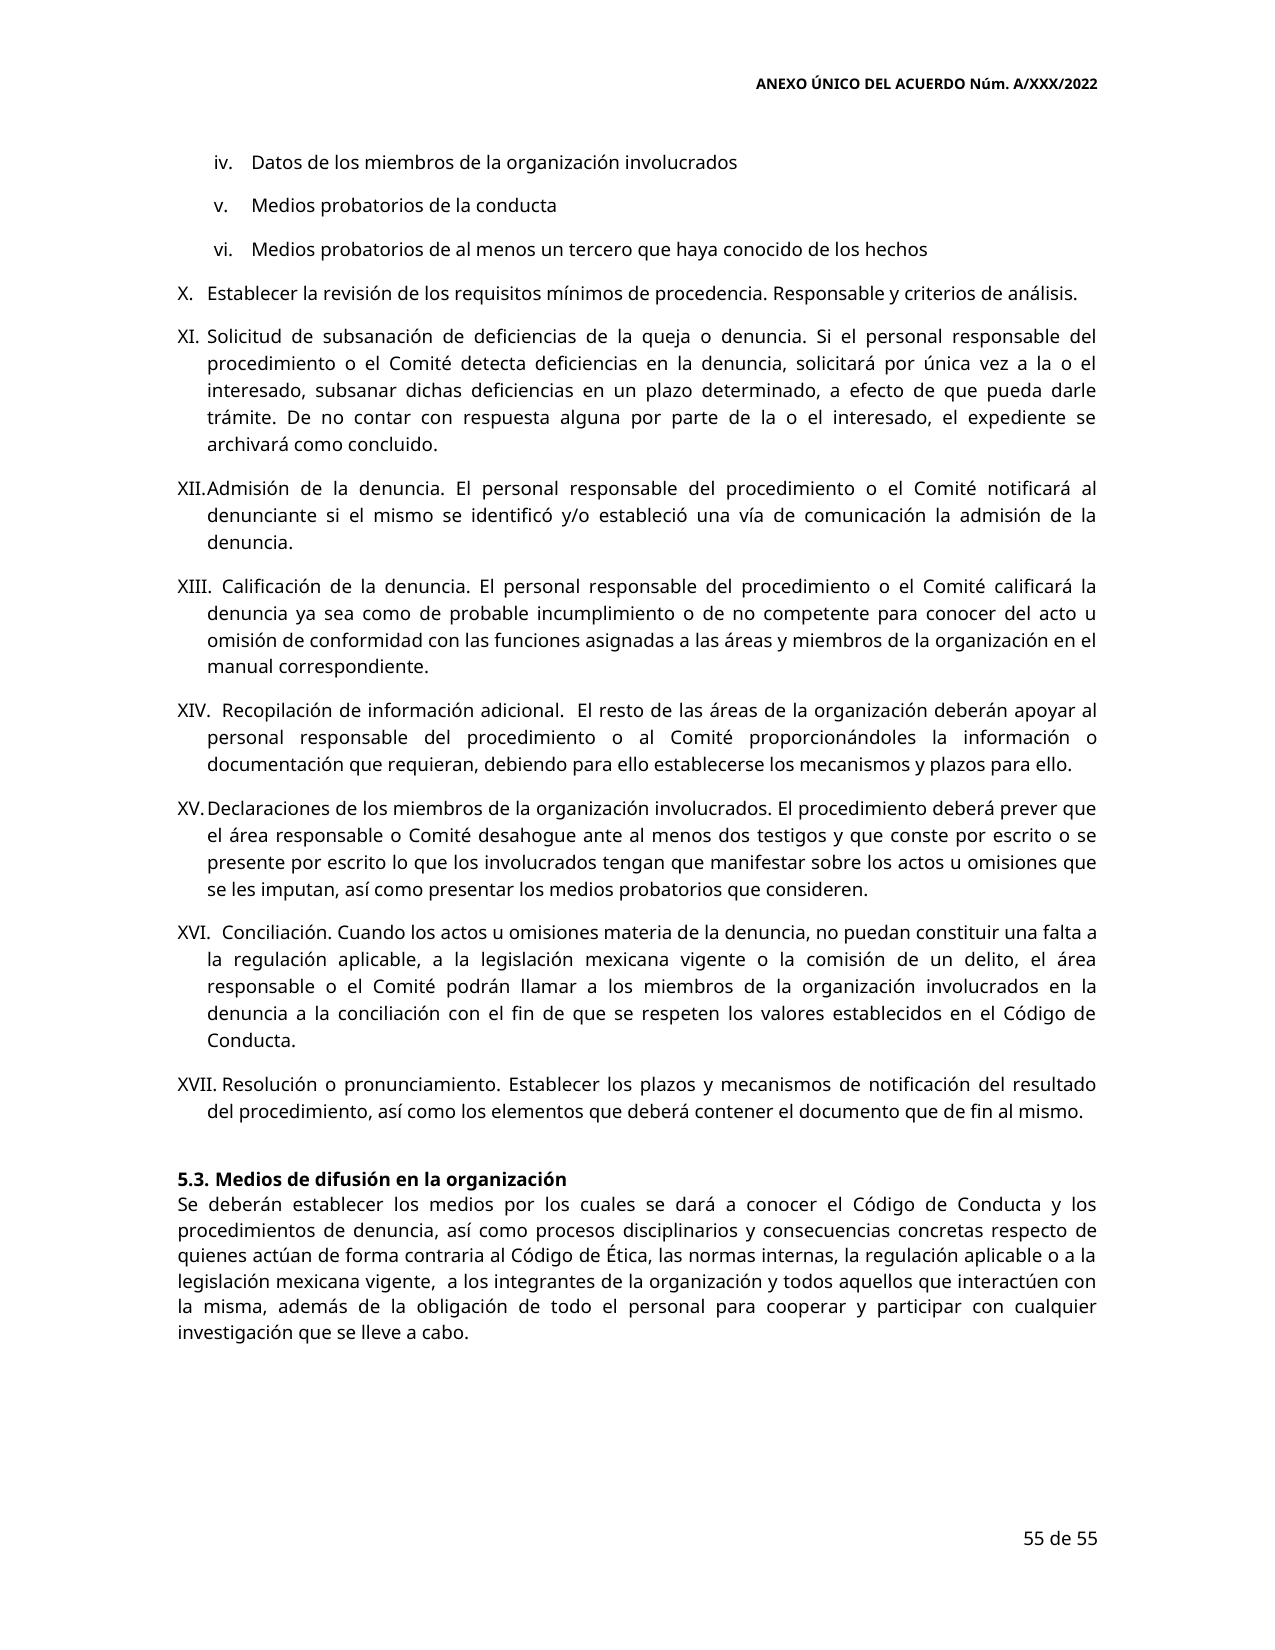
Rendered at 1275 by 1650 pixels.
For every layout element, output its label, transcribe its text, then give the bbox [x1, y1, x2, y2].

list Medios probatorios de al menos un tercero que haya conocido de los hechos [213, 235, 1098, 262]
list Recopilación de información adicional. El resto de las áreas de la organización deberán apoyar al personal responsable del procedimiento o al Comité proporcionándoles la información o documentación que requieran, debiendo para ello establecerse los mecanismos y plazos para ello. [177, 696, 1098, 777]
list Medios probatorios de la conducta [213, 191, 1098, 218]
list Conciliación. Cuando los actos u omisiones materia de la denuncia, no puedan constituir una falta a la regulación aplicable, a la legislación mexicana vigente o la comisión de un delito, el área responsable o el Comité podrán llamar a los miembros de la organización involucrados en la denuncia a la conciliación con el fin de que se respeten los valores establecidos en el Código de Conducta. [177, 918, 1098, 1053]
list Establecer la revisión de los requisitos mínimos de procedencia. Responsable y criterios de análisis. [177, 279, 1098, 306]
list Admisión de la denuncia. El personal responsable del procedimiento o el Comité notificará al denunciante si el mismo se identificó y/o estableció una vía de comunicación la admisión de la denuncia. [177, 474, 1098, 555]
list Declaraciones de los miembros de la organización involucrados. El procedimiento deberá prever que el área responsable o Comité desahogue ante al menos dos testigos y que conste por escrito o se presente por escrito lo que los involucrados tengan que manifestar sobre los actos u omisiones que se les imputan, así como presentar los medios probatorios que consideren. [177, 794, 1098, 902]
list Calificación de la denuncia. El personal responsable del procedimiento o el Comité calificará la denuncia ya sea como de probable incumplimiento o de no competente para conocer del acto u omisión de conformidad con las funciones asignadas a las áreas y miembros de la organización en el manual correspondiente. [177, 571, 1098, 679]
list Solicitud de subsanación de deficiencias de la queja o denuncia. Si el personal responsable del procedimiento o el Comité detecta deficiencias en la denuncia, solicitará por única vez a la o el interesado, subsanar dichas deficiencias en un plazo determinado, a efecto de que pueda darle trámite. De no contar con respuesta alguna por parte de la o el interesado, el expediente se archivará como concluido. [177, 322, 1098, 457]
list Medios de difusión en la organización [177, 1166, 1098, 1191]
list Resolución o pronunciamiento. Establecer los plazos y mecanismos de notificación del resultado del procedimiento, así como los elementos que deberá contener el documento que de fin al mismo. [177, 1070, 1098, 1124]
list Datos de los miembros de la organización involucrados [213, 148, 1098, 175]
text Se deberán establecer los medios por los cuales se dará a conocer el Código de Conducta y los procedimientos de denuncia, así como procesos disciplinarios y consecuencias concretas respecto de quienes actúan de forma contraria al Código de Ética, las normas internas, la regulación aplicable o a la legislación mexicana vigente, a los integrantes de la organización y todos aquellos que interactúen con la misma, además de la obligación de todo el personal para cooperar y participar con cualquier investigación que se lleve a cabo. [177, 1191, 1098, 1344]
